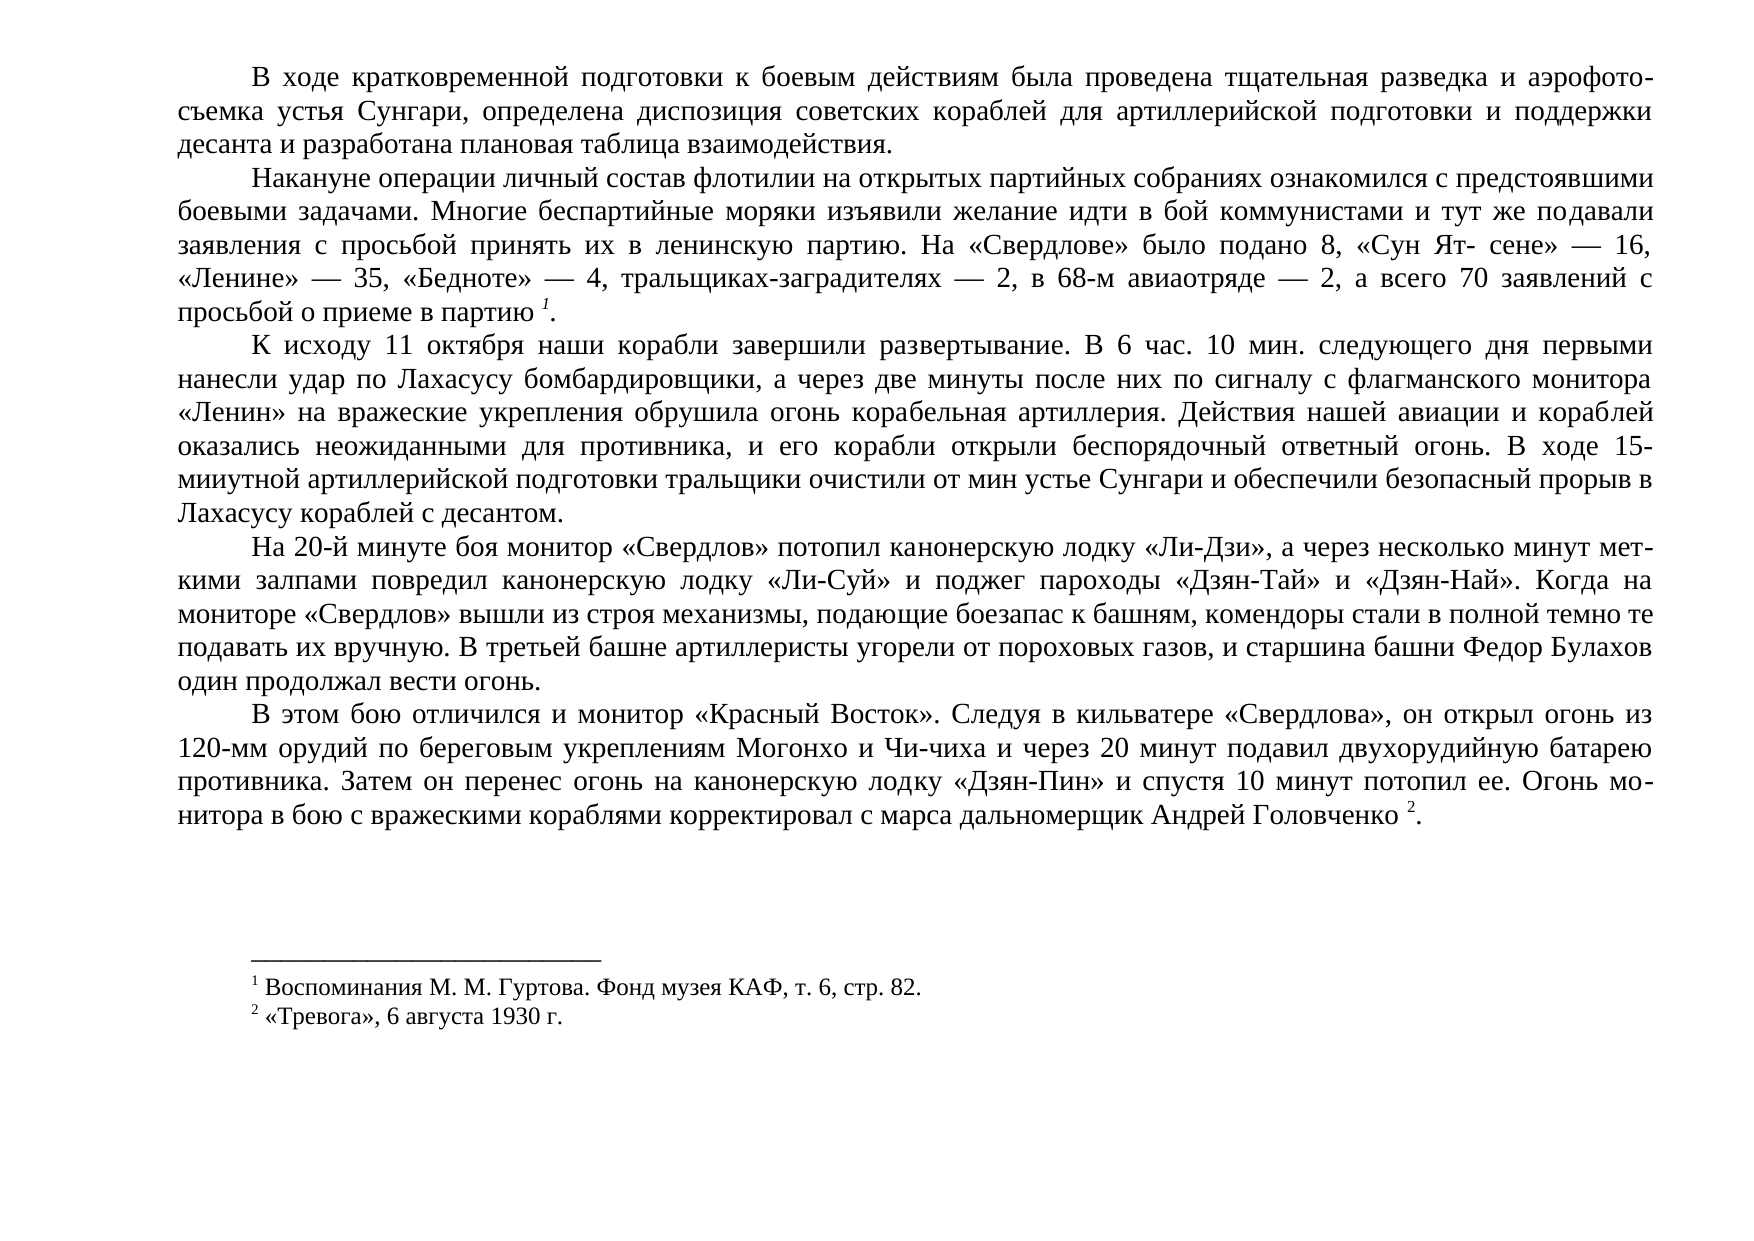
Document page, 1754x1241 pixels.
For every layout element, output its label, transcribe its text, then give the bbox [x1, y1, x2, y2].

text В этом бою отличился и монитор «Красный Восток». Следуя в кильватере «Свердлова», он открыл огонь из 120-мм орудий по береговым укреплениям Могонхо и Чи-чиха и через 20 минут подавил двухорудийную батарею противника. Затем он перенес огонь на канонерскую лодку «Дзян-Пин» и спустя 10 минут потопил ее. Огонь монитора в бою с вражескими кораблями корректировал с марса дальномерщик Андрей Головченко 2. [177, 696, 1654, 831]
text К исходу 11 октября наши корабли завершили развертывание. В 6 час. 10 мин. следующего дня первыми нанесли удар по Лахасусу бомбардировщики, а через две минуты после них по сигналу с флагманского монитора «Ленин» на вражеские укрепления обрушила огонь корабельная артиллерия. Действия нашей авиации и кораблей оказались неожиданными для противника, и его корабли открыли беспорядочный ответный огонь. В ходе 15-мииутной артиллерийской подготовки тральщики очистили от мин устье Сунгари и обеспечили безопасный прорыв в Лахасусу кораблей с десантом. [177, 327, 1654, 529]
text На 20-й минуте боя монитор «Свердлов» потопил канонерскую лодку «Ли-Дзи», а через несколько минут меткими залпами повредил канонерскую лодку «Ли-Суй» и поджег пароходы «Дзян-Тай» и «Дзян-Най». Когда на мониторе «Свердлов» вышли из строя механизмы, подающие боезапас к башням, комендоры стали в полной темно те подавать их вручную. В третьей башне артиллеристы угорели от пороховых газов, и старшина башни Федор Булахов один продолжал вести огонь. [177, 529, 1654, 696]
text ________________________ [59, 931, 1654, 965]
text Накануне операции личный состав флотилии на открытых партийных собраниях ознакомился с предстоявшими боевыми задачами. Многие беспартийные моряки изъявили желание идти в бой коммунистами и тут же подавали заявления с просьбой принять их в ленинскую партию. На «Свердлове» было подано 8, «Сун Ят- сене» — 16, «Ленине» — 35, «Бедноте» — 4, тральщиках-заградителях — 2, в 68-м авиаотряде — 2, а всего 70 заявлений с просьбой о приеме в партию 1. [177, 160, 1654, 327]
text В ходе кратковременной подготовки к боевым действиям была проведена тщательная разведка и аэрофотосъемка устья Сунгари, определена диспозиция советских кораблей для артиллерийской подготовки и поддержки десанта и разработана плановая таблица взаимодействия. [177, 59, 1654, 160]
text 1 Воспоминания М. М. Гуртова. Фонд музея КАФ, т. 6, стр. 82. [97, 972, 1698, 1001]
text 2 «Тревога», 6 августа 1930 г. [59, 1001, 1698, 1030]
